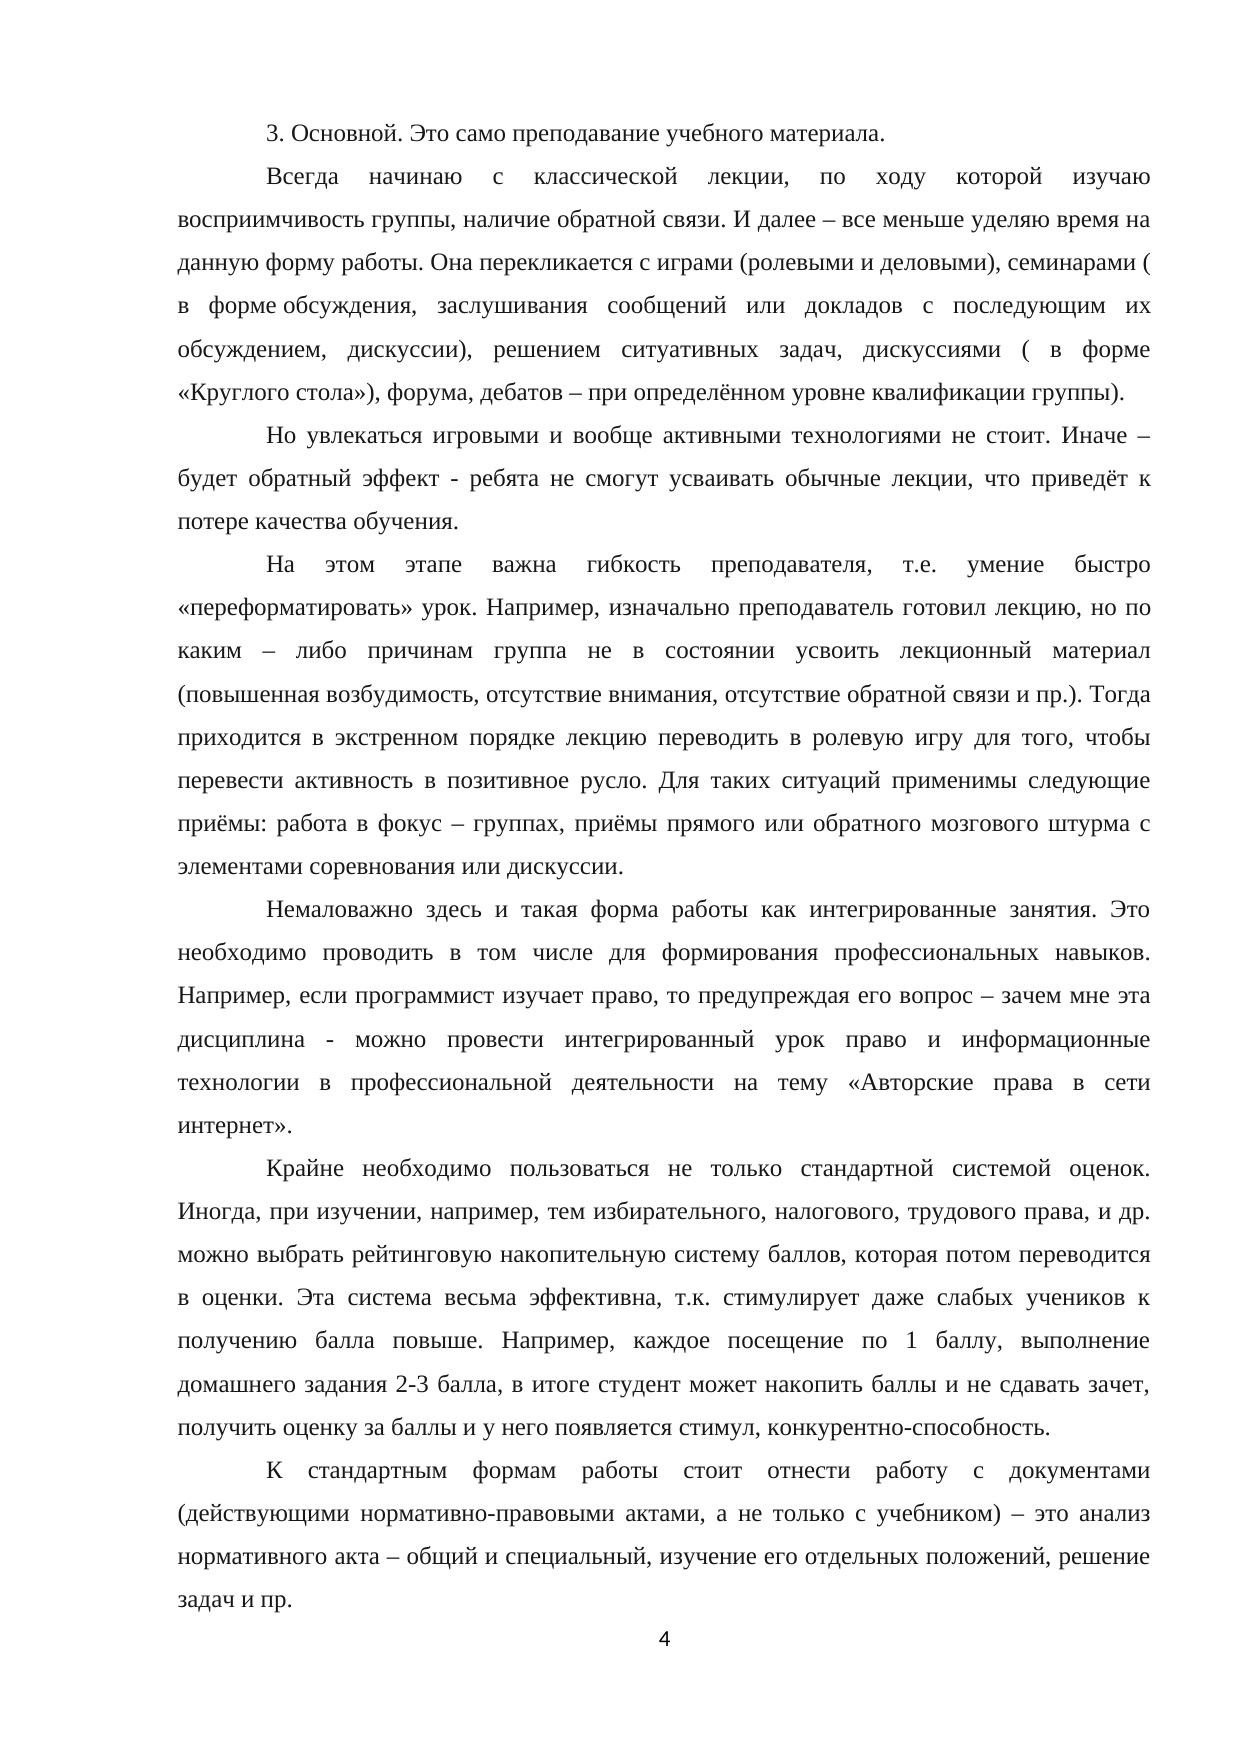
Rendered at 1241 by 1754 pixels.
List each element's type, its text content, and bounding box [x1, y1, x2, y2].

text Немаловажно здесь и такая форма работы как интегрированные занятия. Это необходимо проводить в том числе для формирования профессиональных навыков. Например, если программист изучает право, то предупреждая его вопрос – зачем мне эта дисциплина - можно провести интегрированный урок право и информационные технологии в профессиональной деятельности на тему «Авторские права в сети интернет». [177, 894, 1152, 1139]
text Но увлекаться игровыми и вообще активными технологиями не стоит. Иначе – будет обратный эффект - ребята не смогут усваивать обычные лекции, что приведёт к потере качества обучения. [177, 420, 1152, 535]
text К стандартным формам работы стоит отнести работу с документами (действующими нормативно-правовыми актами, а не только с учебником) – это анализ нормативного акта – общий и специальный, изучение его отдельных положений, решение задач и пр. [177, 1455, 1152, 1613]
text На этом этапе важна гибкость преподавателя, т.е. умение быстро «переформатировать» урок. Например, изначально преподаватель готовил лекцию, но по каким – либо причинам группа не в состоянии усвоить лекционный материал (повышенная возбудимость, отсутствие внимания, отсутствие обратной связи и пр.). Тогда приходится в экстренном порядке лекцию переводить в ролевую игру для того, чтобы перевести активность в позитивное русло. Для таких ситуаций применимы следующие приёмы: работа в фокус – группах, приёмы прямого или обратного мозгового штурма с элементами соревнования или дискуссии. [177, 549, 1152, 880]
text 3. Основной. Это само преподавание учебного материала. [177, 118, 1152, 147]
text Крайне необходимо пользоваться не только стандартной системой оценок. Иногда, при изучении, например, тем избирательного, налогового, трудового права, и др. можно выбрать рейтинговую накопительную систему баллов, которая потом переводится в оценки. Эта система весьма эффективна, т.к. стимулирует даже слабых учеников к получению балла повыше. Например, каждое посещение по 1 баллу, выполнение домашнего задания 2-3 балла, в итоге студент может накопить баллы и не сдавать зачет, получить оценку за баллы и у него появляется стимул, конкурентно-способность. [177, 1153, 1152, 1441]
text Всегда начинаю с классической лекции, по ходу которой изучаю восприимчивость группы, наличие обратной связи. И далее – все меньше уделяю время на данную форму работы. Она перекликается с играми (ролевыми и деловыми), семинарами ( в форме обсуждения, заслушивания сообщений или докладов с последующим их обсуждением, дискуссии), решением ситуативных задач, дискуссиями ( в форме «Круглого стола»), форума, дебатов – при определённом уровне квалификации группы). [177, 161, 1152, 406]
